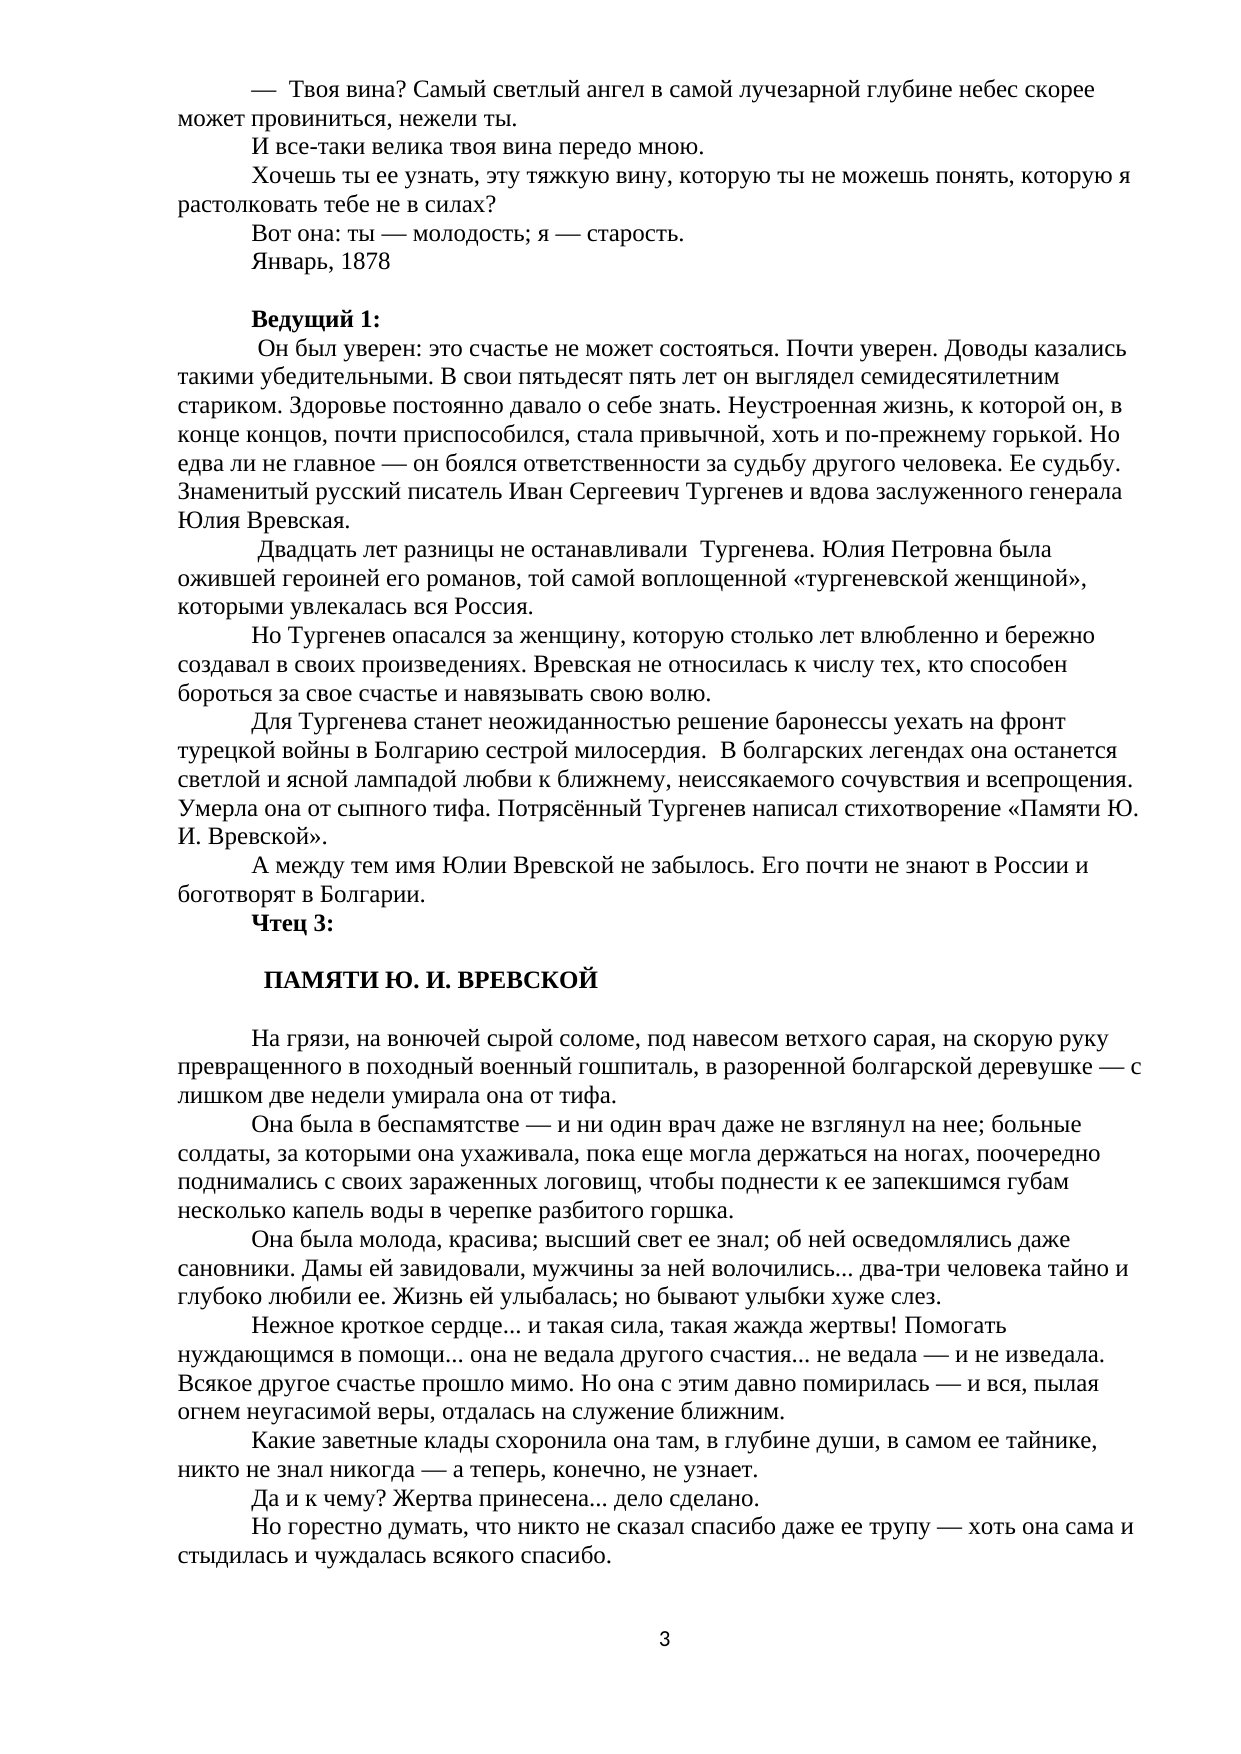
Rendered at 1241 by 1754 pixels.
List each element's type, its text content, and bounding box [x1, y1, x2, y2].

text А между тем имя Юлии Вревской не забылось. Его почти не знают в России и боготворят в Болгарии. [177, 850, 1152, 908]
text Она была в беспамятстве — и ни один врач даже не взглянул на нее; больные солдаты, за которыми она ухаживала, пока еще могла держаться на ногах, поочередно поднимались с своих зараженных логовищ, чтобы поднести к ее запекшимся губам несколько капель воды в черепке разбитого горшка. [177, 1109, 1152, 1224]
text Для Тургенева станет неожиданностью решение баронессы уехать на фронт турецкой войны в Болгарию сестрой милосердия. В болгарских легендах она останется светлой и ясной лампадой любви к ближнему, неиссякаемого сочувствия и всепрощения. Умерла она от сыпного тифа. Потрясённый Тургенев написал стихотворение «Памяти Ю. И. Вревской». [177, 706, 1152, 850]
text Двадцать лет разницы не останавливали Тургенева. Юлия Петровна была ожившей героиней его романов, той самой воплощенной «тургеневской женщиной», которыми увлекалась вся Россия. [177, 534, 1152, 620]
text Нежное кроткое сердце... и такая сила, такая жажда жертвы! Помогать нуждающимся в помощи... она не ведала другого счастия... не ведала — и не изведала. Всякое другое счастье прошло мимо. Но она с этим давно помирилась — и вся, пылая огнем неугасимой веры, отдалась на служение ближним. [177, 1310, 1152, 1425]
text Какие заветные клады схоронила она там, в глубине души, в самом ее тайнике, никто не знал никогда — а теперь, конечно, не узнает. [177, 1425, 1152, 1483]
text Хочешь ты ее узнать, эту тяжкую вину, которую ты не можешь понять, которую я растолковать тебе не в силах? [177, 160, 1152, 218]
text ПАМЯТИ Ю. И. ВРЕВСКОЙ [177, 965, 1152, 994]
text И все-таки велика твоя вина передо мною. [177, 131, 1152, 160]
text Чтец 3: [177, 908, 1152, 936]
text Ведущий 1: [177, 304, 1152, 333]
text Он был уверен: это счастье не может состояться. Почти уверен. Доводы казались такими убедительными. В свои пятьдесят пять лет он выглядел семидесятилетним стариком. Здоровье постоянно давало о себе знать. Неустроенная жизнь, к которой он, в конце концов, почти приспособился, стала привычной, хоть и по-прежнему горькой. Но едва ли не главное — он боялся ответственности за судьбу другого человека. Ее судьбу. Знаменитый русский писатель Иван Сергеевич Тургенев и вдова заслуженного генерала Юлия Вревская. [177, 333, 1152, 534]
text Да и к чему? Жертва принесена... дело сделано. [177, 1483, 1152, 1511]
text На грязи, на вонючей сырой соломе, под навесом ветхого сарая, на скорую руку превращенного в походный военный гошпиталь, в разоренной болгарской деревушке — с лишком две недели умирала она от тифа. [177, 1023, 1152, 1109]
text — Твоя вина? Самый светлый ангел в самой лучезарной глубине небес скорее может провиниться, нежели ты. [177, 74, 1152, 131]
text Январь, 1878 [177, 246, 1152, 275]
text Она была молода, красива; высший свет ее знал; об ней осведомлялись даже сановники. Дамы ей завидовали, мужчины за ней волочились... два-три человека тайно и глубоко любили ее. Жизнь ей улыбалась; но бывают улыбки хуже слез. [177, 1224, 1152, 1310]
text Но Тургенев опасался за женщину, которую столько лет влюбленно и бережно создавал в своих произведениях. Вревская не относилась к числу тех, кто способен бороться за свое счастье и навязывать свою волю. [177, 620, 1152, 706]
text Вот она: ты — молодость; я — старость. [177, 218, 1152, 246]
text Но горестно думать, что никто не сказал спасибо даже ее трупу — хоть она сама и стыдилась и чуждалась всякого спасибо. [177, 1511, 1152, 1569]
